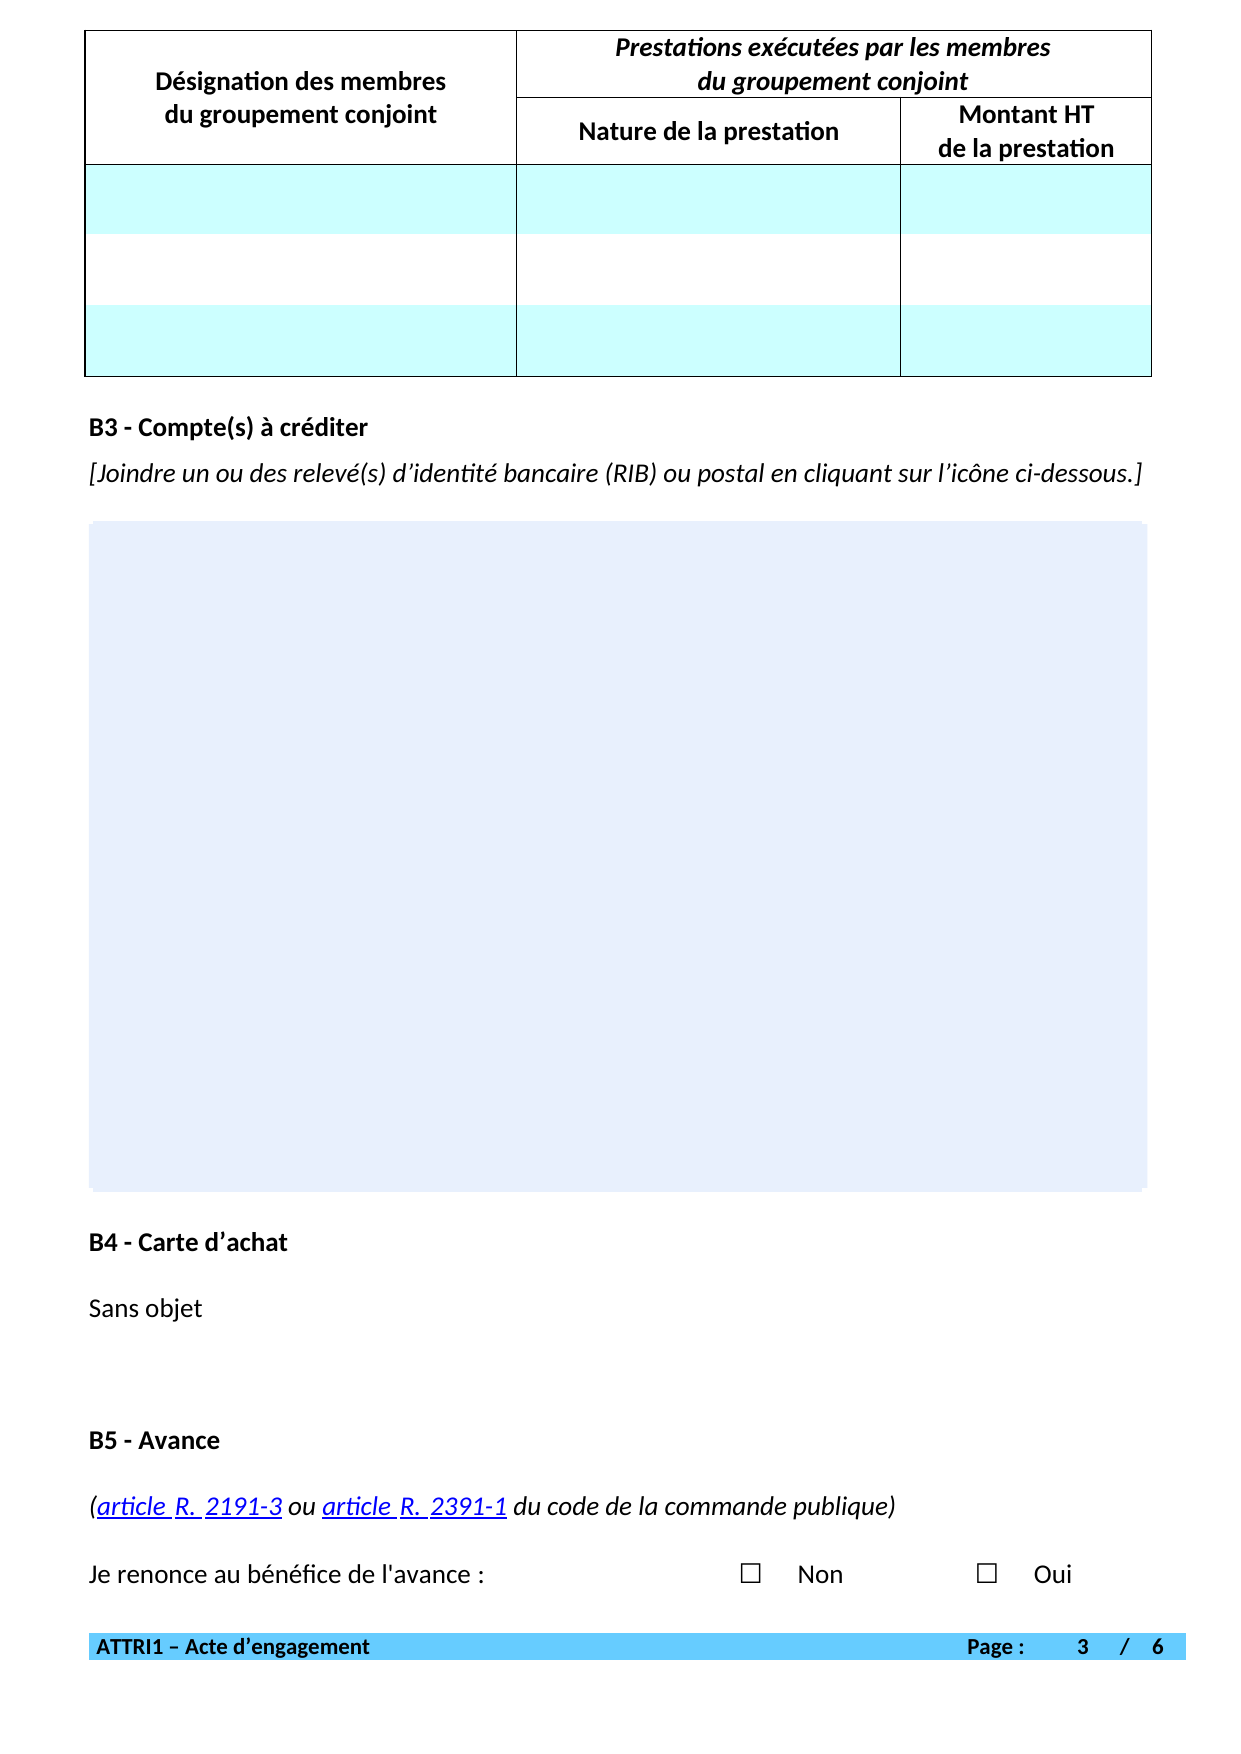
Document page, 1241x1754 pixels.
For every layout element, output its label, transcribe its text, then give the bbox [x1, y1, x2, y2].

picture [88, 521, 1148, 1192]
text Je renonce au bénéfice de l'avance : Non Oui [89, 1555, 1152, 1592]
text B3 - Compte(s) à créditer [89, 410, 1152, 443]
table_cell Montant HT de la prestation [901, 98, 1151, 164]
text B5 - Avance [89, 1423, 1152, 1456]
table_cell [86, 235, 516, 305]
text B4 - Carte d’achat [89, 1225, 1152, 1258]
text (article R. 2191-3 ou article R. 2391-1 du code de la commande publique) [89, 1489, 1152, 1522]
table_cell [517, 305, 900, 376]
table_cell [901, 165, 1151, 234]
table_header Désignation des membres du groupement conjoint [86, 31, 516, 164]
table_cell [86, 305, 516, 376]
table_cell Nature de la prestation [517, 98, 900, 164]
table_cell [86, 165, 516, 234]
table_cell [901, 235, 1151, 305]
table_cell [517, 235, 900, 305]
text Sans objet [89, 1291, 1152, 1324]
table_cell [901, 305, 1151, 376]
text [Joindre un ou des relevé(s) d’identité bancaire (RIB) ou postal en cliquant sur l’icône ci-dessous.] [89, 456, 1152, 489]
table_cell [517, 165, 900, 234]
table_header Prestations exécutées par les membres du groupement conjoint [517, 31, 1151, 97]
